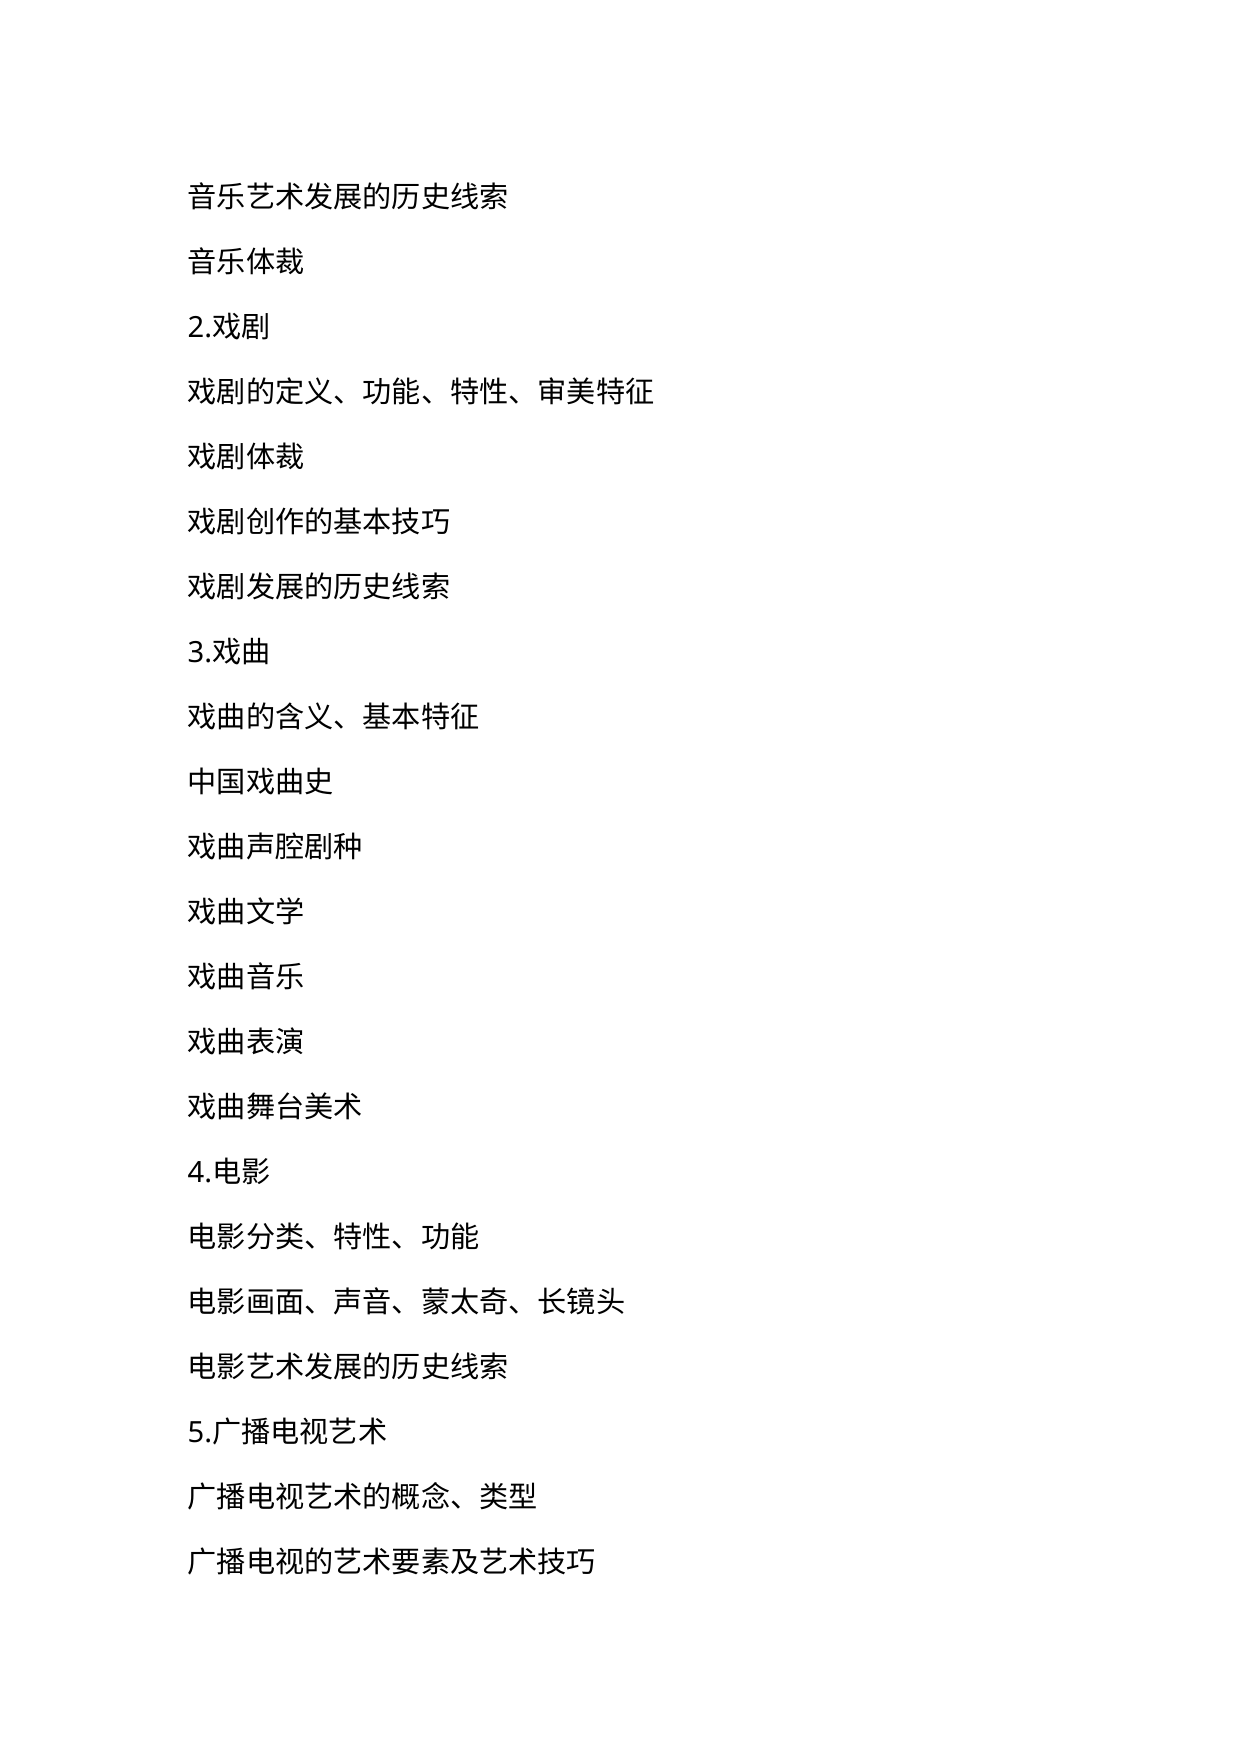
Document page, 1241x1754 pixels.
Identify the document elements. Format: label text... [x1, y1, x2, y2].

text 戏曲舞台美术 [187, 1072, 1053, 1137]
text 广播电视的艺术要素及艺术技巧 [187, 1527, 1053, 1592]
text 戏剧的定义、功能、特性、审美特征 [187, 357, 1053, 422]
text 5.广播电视艺术 [187, 1397, 1053, 1462]
text 戏剧体裁 [187, 422, 1053, 487]
text 戏剧发展的历史线索 [187, 552, 1053, 617]
text 电影艺术发展的历史线索 [187, 1332, 1053, 1397]
text 戏曲声腔剧种 [187, 812, 1053, 877]
text 2.戏剧 [187, 292, 1053, 357]
text 戏曲的含义、基本特征 [187, 682, 1053, 747]
text 戏剧创作的基本技巧 [187, 487, 1053, 552]
text 戏曲音乐 [187, 942, 1053, 1007]
text 3.戏曲 [187, 617, 1053, 682]
text 广播电视艺术的概念、类型 [187, 1462, 1053, 1527]
text 音乐艺术发展的历史线索 [187, 162, 1053, 227]
text 音乐体裁 [187, 227, 1053, 292]
text 电影画面、声音、蒙太奇、长镜头 [187, 1267, 1053, 1332]
text 中国戏曲史 [187, 747, 1053, 812]
text 戏曲文学 [187, 877, 1053, 942]
text 4.电影 [187, 1137, 1053, 1202]
text 电影分类、特性、功能 [187, 1202, 1053, 1267]
text 戏曲表演 [187, 1007, 1053, 1072]
